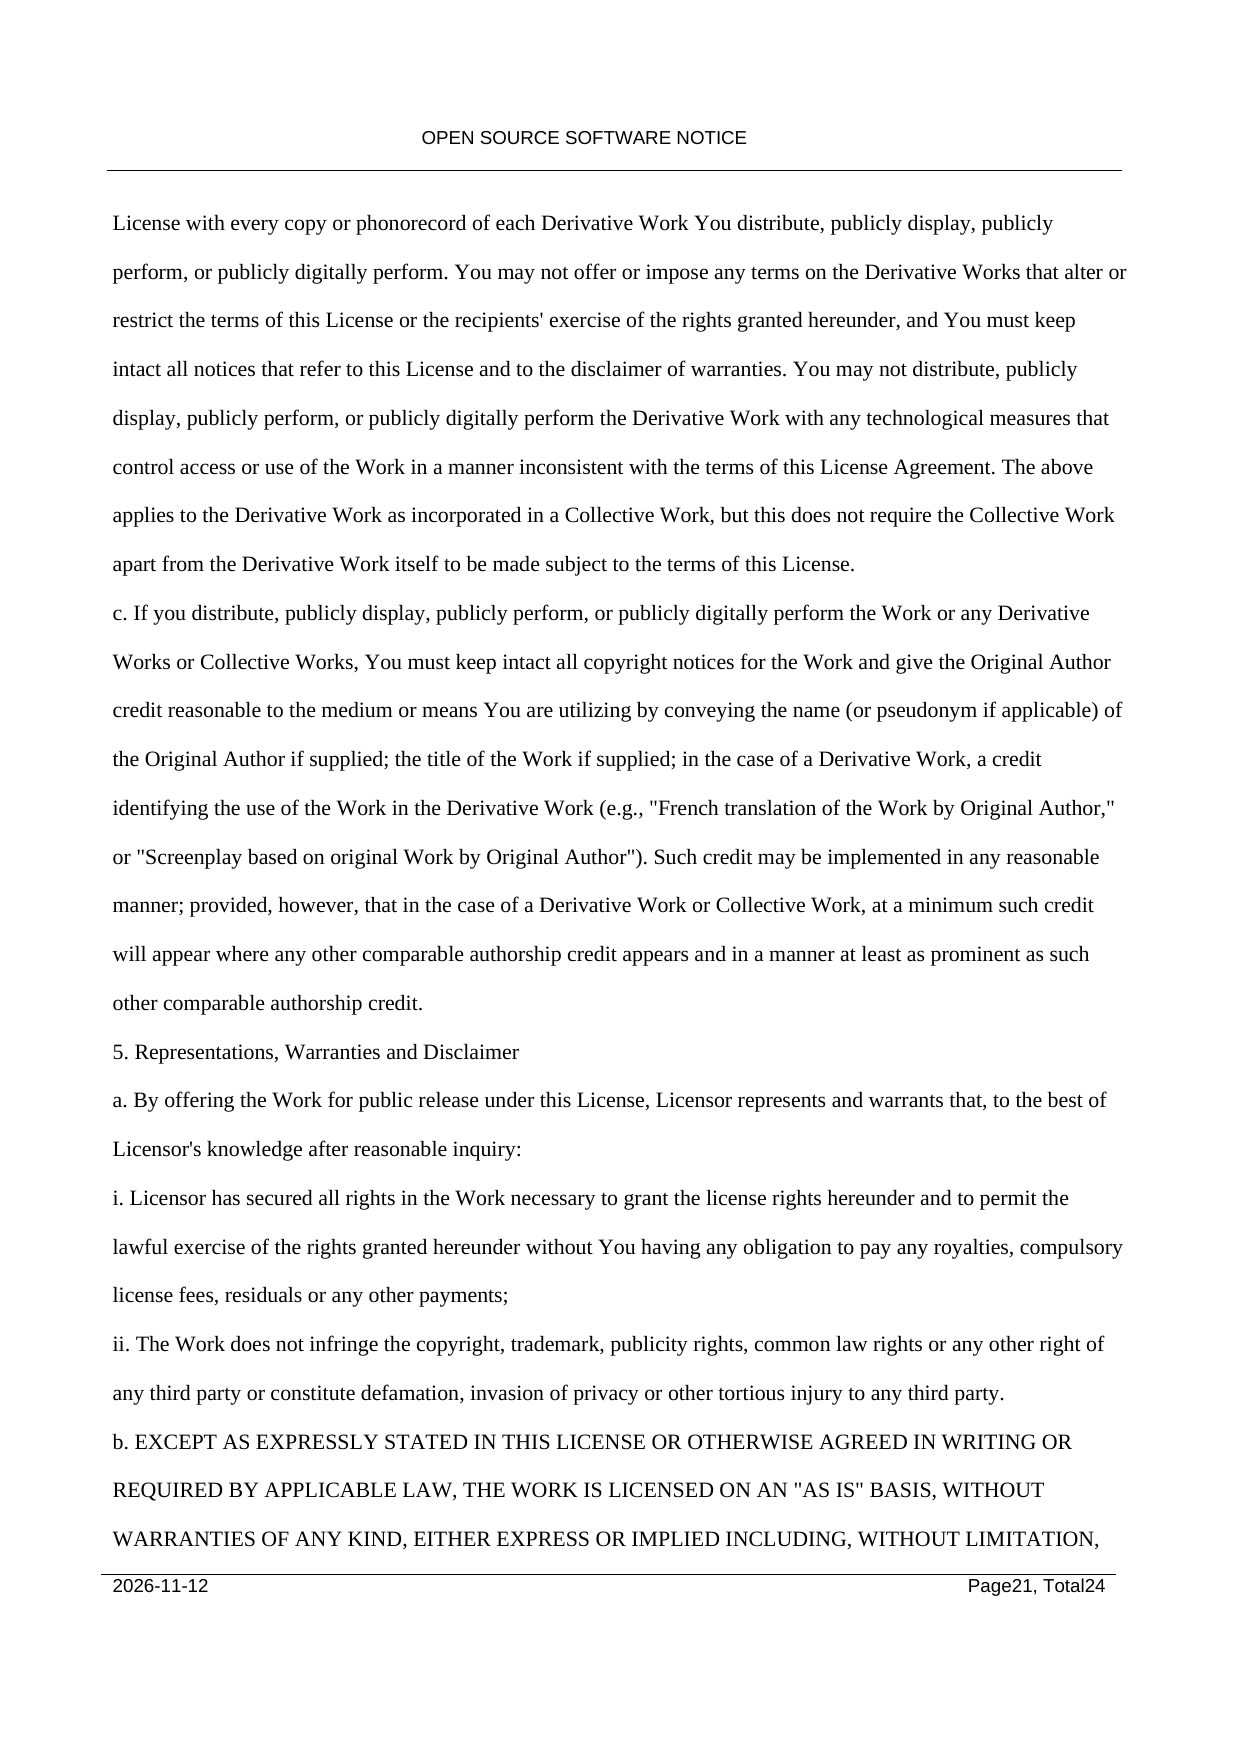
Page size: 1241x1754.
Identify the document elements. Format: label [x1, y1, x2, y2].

text [112, 206, 1128, 1555]
